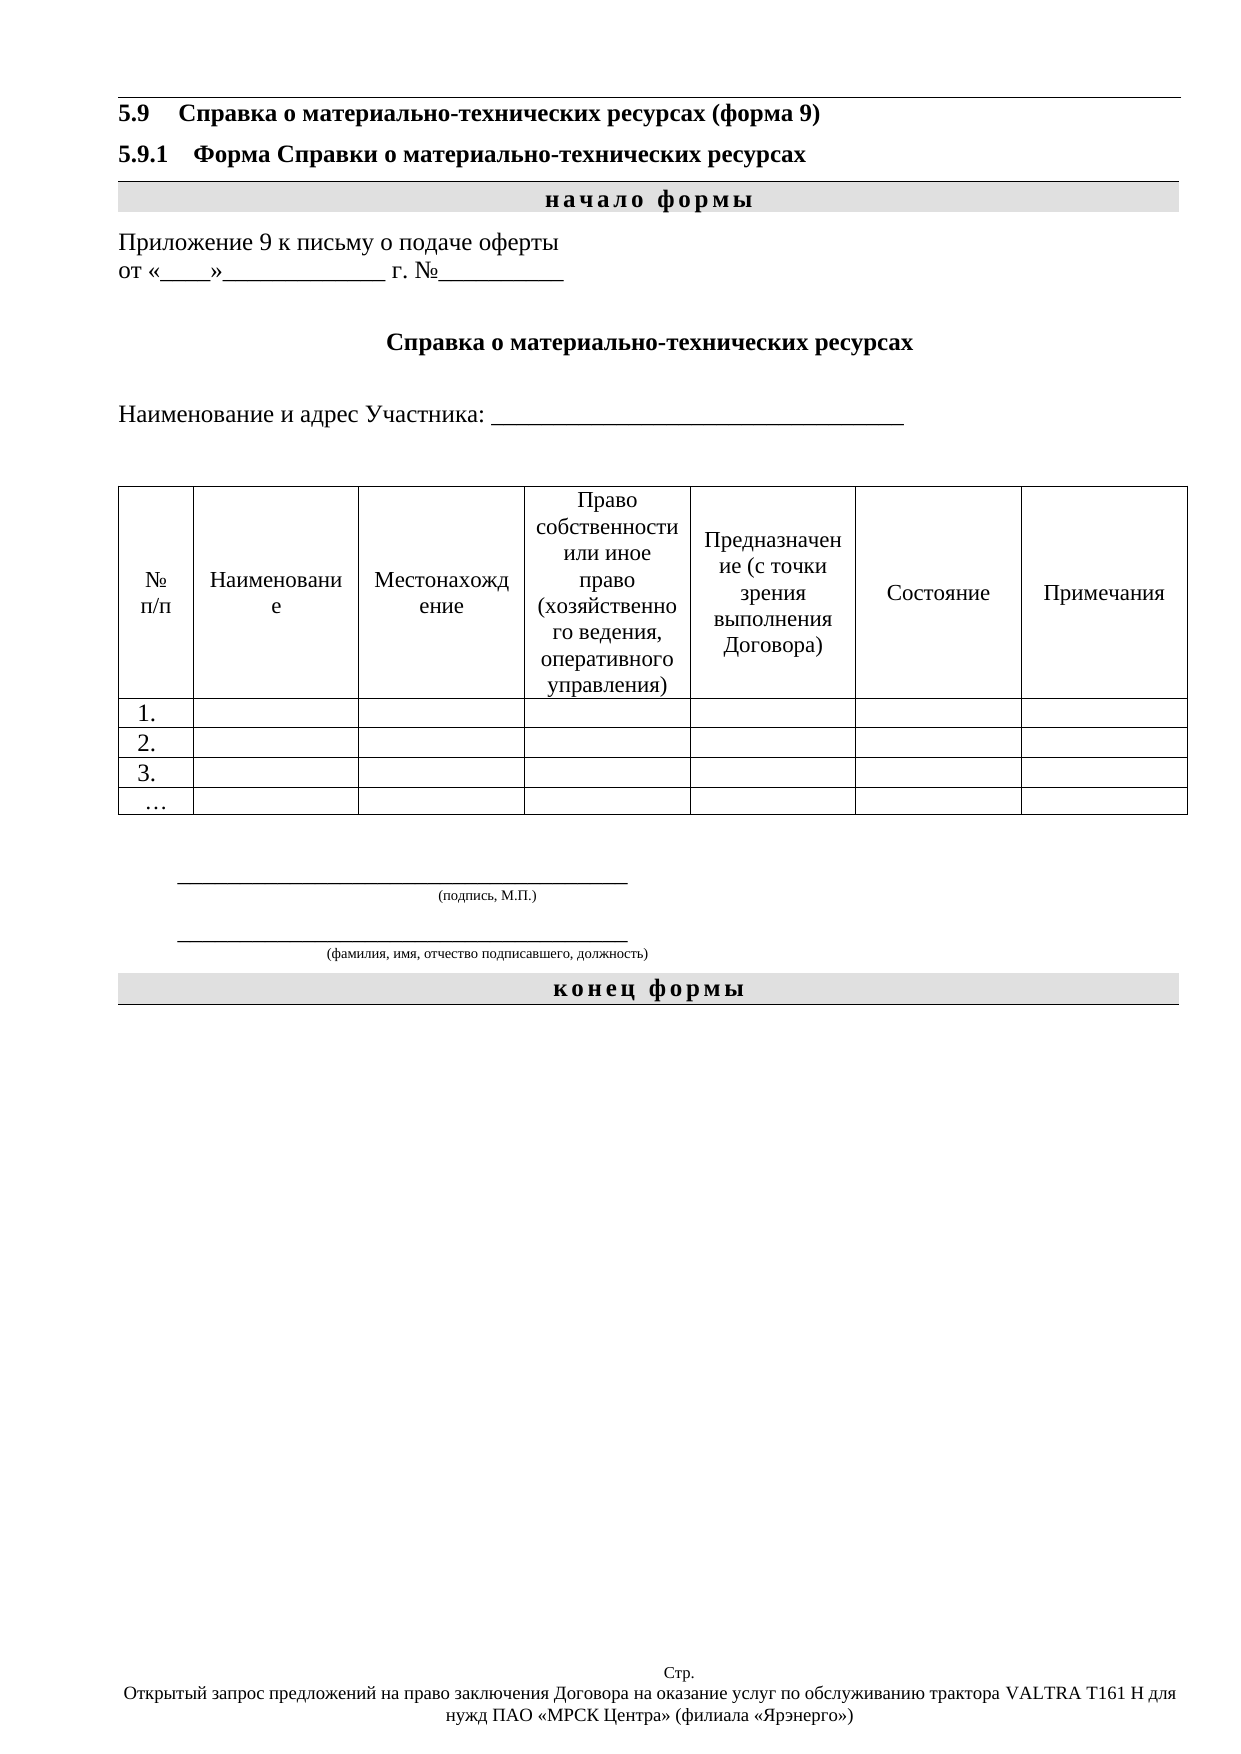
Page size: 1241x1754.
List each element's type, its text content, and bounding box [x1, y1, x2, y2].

table_cell [194, 699, 358, 727]
table_cell [856, 699, 1021, 727]
table_cell [119, 728, 193, 757]
table_cell [691, 788, 855, 814]
table_cell [359, 758, 524, 787]
table_header Наименование [194, 487, 358, 697]
table_header Право собственности или иное право (хозяйственного ведения, оперативного управления) [525, 487, 690, 697]
text Наименование и адрес Участника: _________________________________ [118, 399, 1181, 428]
subtitle Форма Справки о материально-технических ресурсах [118, 139, 1181, 168]
text начало формы [118, 182, 1179, 212]
table_cell [194, 728, 358, 757]
table_cell [194, 758, 358, 787]
text (подпись, М.П.) [118, 887, 797, 916]
table_header Предназначение (с точки зрения выполнения Договора) [691, 487, 855, 697]
text конец формы [118, 973, 1179, 1004]
text Справка о материально-технических ресурсах [118, 327, 1181, 356]
table_header Состояние [856, 487, 1021, 697]
text (фамилия, имя, отчество подписавшего, должность) [118, 944, 797, 973]
subtitle Справка о материально-технических ресурсах (форма 9) [118, 98, 1181, 127]
table_cell [525, 788, 690, 814]
table_cell [1022, 758, 1187, 787]
table_cell [359, 699, 524, 727]
table_cell [691, 699, 855, 727]
text Приложение 9 к письму о подаче оферты от «____»_____________ г. №__________ [118, 227, 1181, 284]
table_cell [1022, 788, 1187, 814]
table_cell [359, 788, 524, 814]
table_cell [691, 728, 855, 757]
table_header Примечания [1022, 487, 1187, 697]
table_cell [525, 758, 690, 787]
table_cell [856, 788, 1021, 814]
text ____________________________________ [118, 858, 1181, 887]
table_cell … [119, 788, 193, 814]
text ____________________________________ [118, 916, 1181, 944]
table_header Местонахождение [359, 487, 524, 697]
table_cell [1022, 728, 1187, 757]
table_cell [119, 758, 193, 787]
table_cell [856, 728, 1021, 757]
table_cell [1022, 699, 1187, 727]
table_cell [194, 788, 358, 814]
table_cell [119, 699, 193, 727]
table_cell [359, 728, 524, 757]
table_header № п/п [119, 487, 193, 697]
table_cell [525, 728, 690, 757]
table_cell [691, 758, 855, 787]
table_cell [856, 758, 1021, 787]
table_cell [525, 699, 690, 727]
